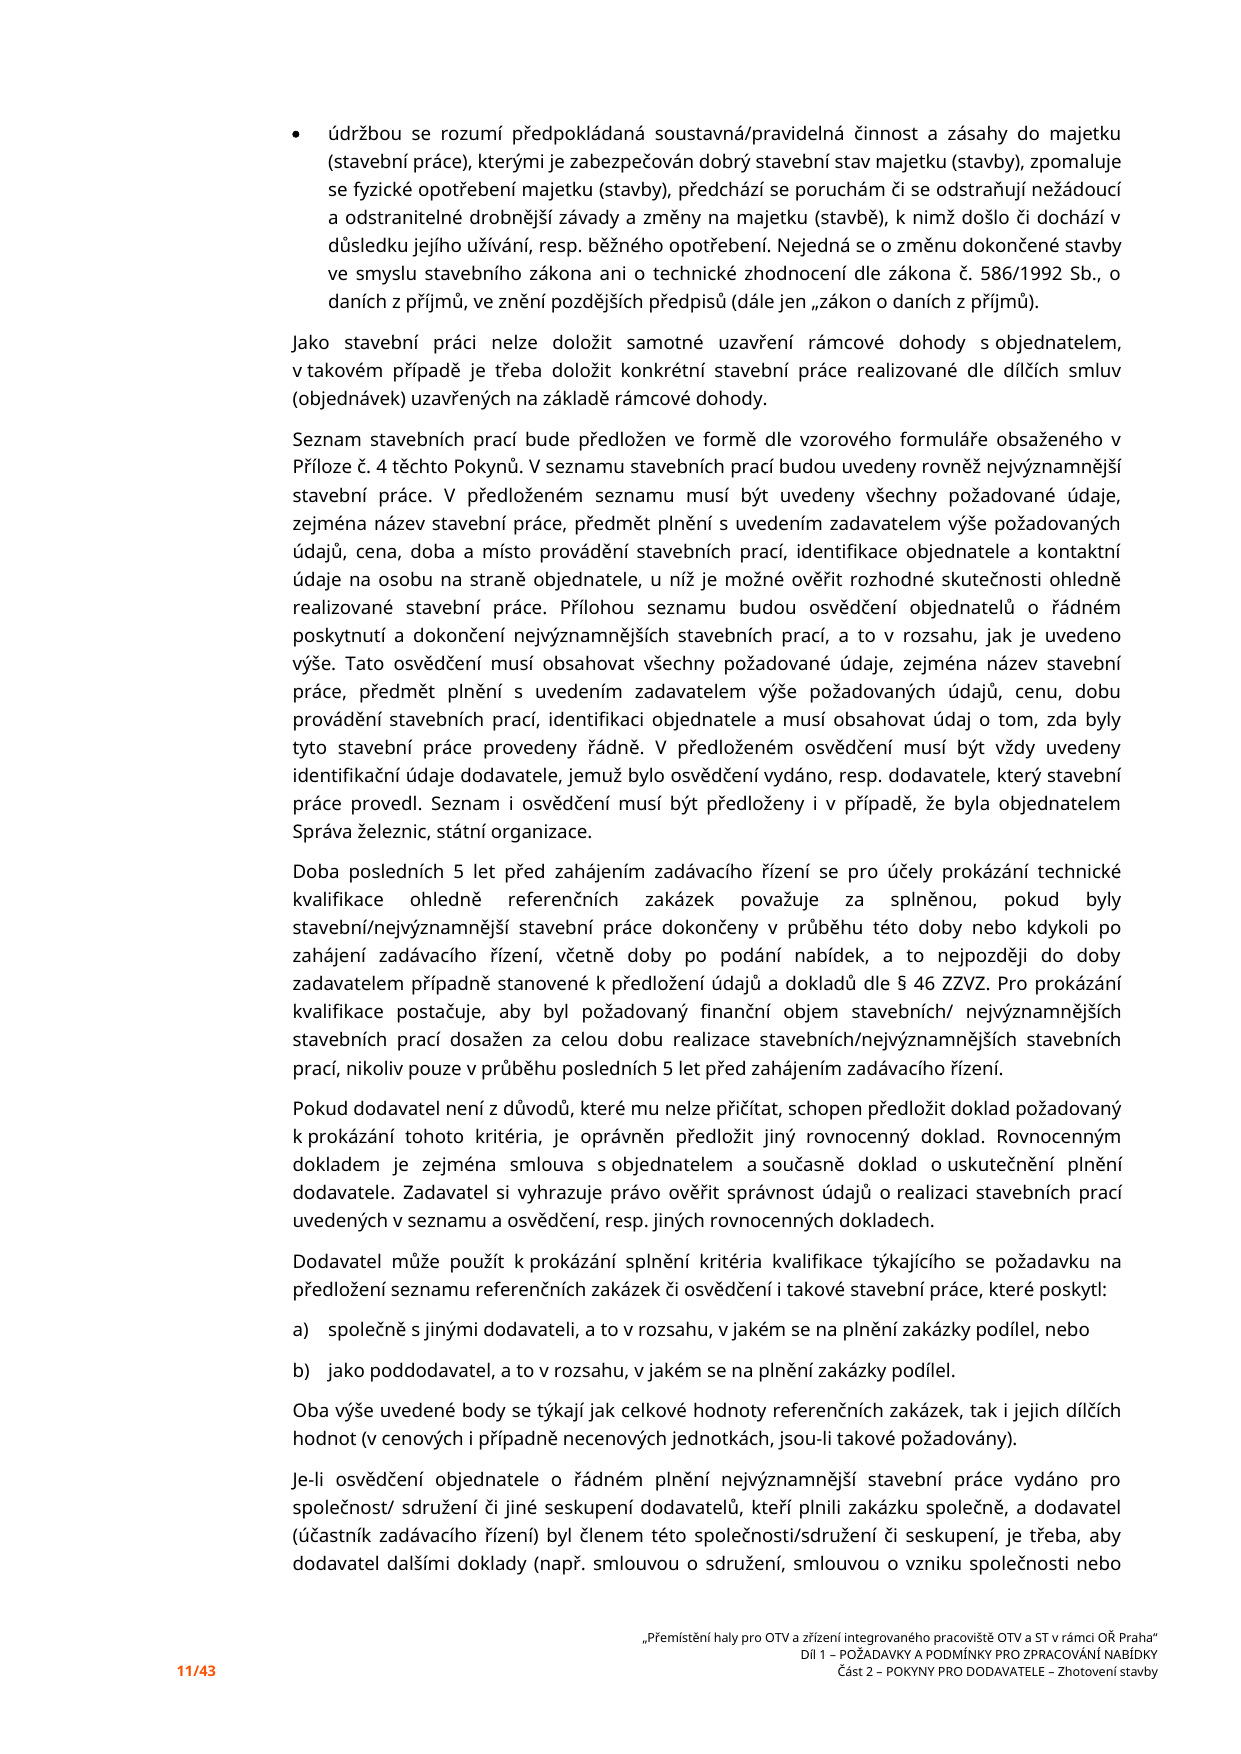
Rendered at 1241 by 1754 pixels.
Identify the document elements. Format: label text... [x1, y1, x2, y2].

text Seznam stavebních prací bude předložen ve formě dle vzorového formuláře obsaženého v Příloze č. 4 těchto Pokynů. V seznamu stavebních prací budou uvedeny rovněž nejvýznamnější stavební práce. V předloženém seznamu musí být uvedeny všechny požadované údaje, zejména název stavební práce, předmět plnění s uvedením zadavatelem výše požadovaných údajů, cena, doba a místo provádění stavebních prací, identifikace objednatele a kontaktní údaje na osobu na straně objednatele, u níž je možné ověřit rozhodné skutečnosti ohledně realizované stavební práce. Přílohou seznamu budou osvědčení objednatelů o řádném poskytnutí a dokončení nejvýznamnějších stavebních prací, a to v rozsahu, jak je uvedeno výše. Tato osvědčení musí obsahovat všechny požadované údaje, zejména název stavební práce, předmět plnění s uvedením zadavatelem výše požadovaných údajů, cenu, dobu provádění stavebních prací, identifikaci objednatele a musí obsahovat údaj o tom, zda byly tyto stavební práce provedeny řádně. V předloženém osvědčení musí být vždy uvedeny identifikační údaje dodavatele, jemuž bylo osvědčení vydáno, resp. dodavatele, který stavební práce provedl. Seznam i osvědčení musí být předloženy i v případě, že byla objednatelem Správa železnic, státní organizace. [292, 426, 1122, 844]
list společně s jinými dodavateli, a to v rozsahu, v jakém se na plnění zakázky podílel, nebo [292, 1316, 1122, 1342]
text Dodavatel může použít k prokázání splnění kritéria kvalifikace týkajícího se požadavku na předložení seznamu referenčních zakázek či osvědčení i takové stavební práce, které poskytl: [292, 1248, 1122, 1301]
text Pokud dodavatel není z důvodů, které mu nelze přičítat, schopen předložit doklad požadovaný k prokázání tohoto kritéria, je oprávněn předložit jiný rovnocenný doklad. Rovnocenným dokladem je zejména smlouva s objednatelem a současně doklad o uskutečnění plnění dodavatele. Zadavatel si vyhrazuje právo ověřit správnost údajů o realizaci stavebních prací uvedených v seznamu a osvědčení, resp. jiných rovnocenných dokladech. [292, 1095, 1122, 1233]
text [292, 1466, 1122, 1576]
list Oba výše uvedené body se týkají jak celkové hodnoty referenčních zakázek, tak i jejich dílčích hodnot (v cenových i případně necenových jednotkách, jsou-li takové požadovány). [292, 1397, 1122, 1451]
text Doba posledních 5 let před zahájením zadávacího řízení se pro účely prokázání technické kvalifikace ohledně referenčních zakázek považuje za splněnou, pokud byly stavební/nejvýznamnější stavební práce dokončeny v průběhu této doby nebo kdykoli po zahájení zadávacího řízení, včetně doby po podání nabídek, a to nejpozději do doby zadavatelem případně stanovené k předložení údajů a dokladů dle § 46 ZZVZ. Pro prokázání kvalifikace postačuje, aby byl požadovaný finanční objem stavebních/ nejvýznamnějších stavebních prací dosažen za celou dobu realizace stavebních/nejvýznamnějších stavebních prací, nikoliv pouze v průběhu posledních 5 let před zahájením zadávacího řízení. [292, 859, 1122, 1080]
text jako poddodavatel, a to v rozsahu, v jakém se na plnění zakázky podílel. [292, 1357, 1122, 1382]
text Jako stavební práci nelze doložit samotné uzavření rámcové dohody s objednatelem, v takovém případě je třeba doložit konkrétní stavební práce realizované dle dílčích smluv (objednávek) uzavřených na základě rámcové dohody. [292, 329, 1122, 411]
text údržbou se rozumí předpokládaná soustavná/pravidelná činnost a zásahy do majetku (stavební práce), kterými je zabezpečován dobrý stavební stav majetku (stavby), zpomaluje se fyzické opotřebení majetku (stavby), předchází se poruchám či se odstraňují nežádoucí a odstranitelné drobnější závady a změny na majetku (stavbě), k nimž došlo či dochází v důsledku jejího užívání, resp. běžného opotřebení. Nejedná se o změnu dokončené stavby ve smyslu stavebního zákona ani o technické zhodnocení dle zákona č. 586/1992 Sb., o daních z příjmů, ve znění pozdějších předpisů (dále jen „zákon o daních z příjmů). [292, 121, 1122, 314]
